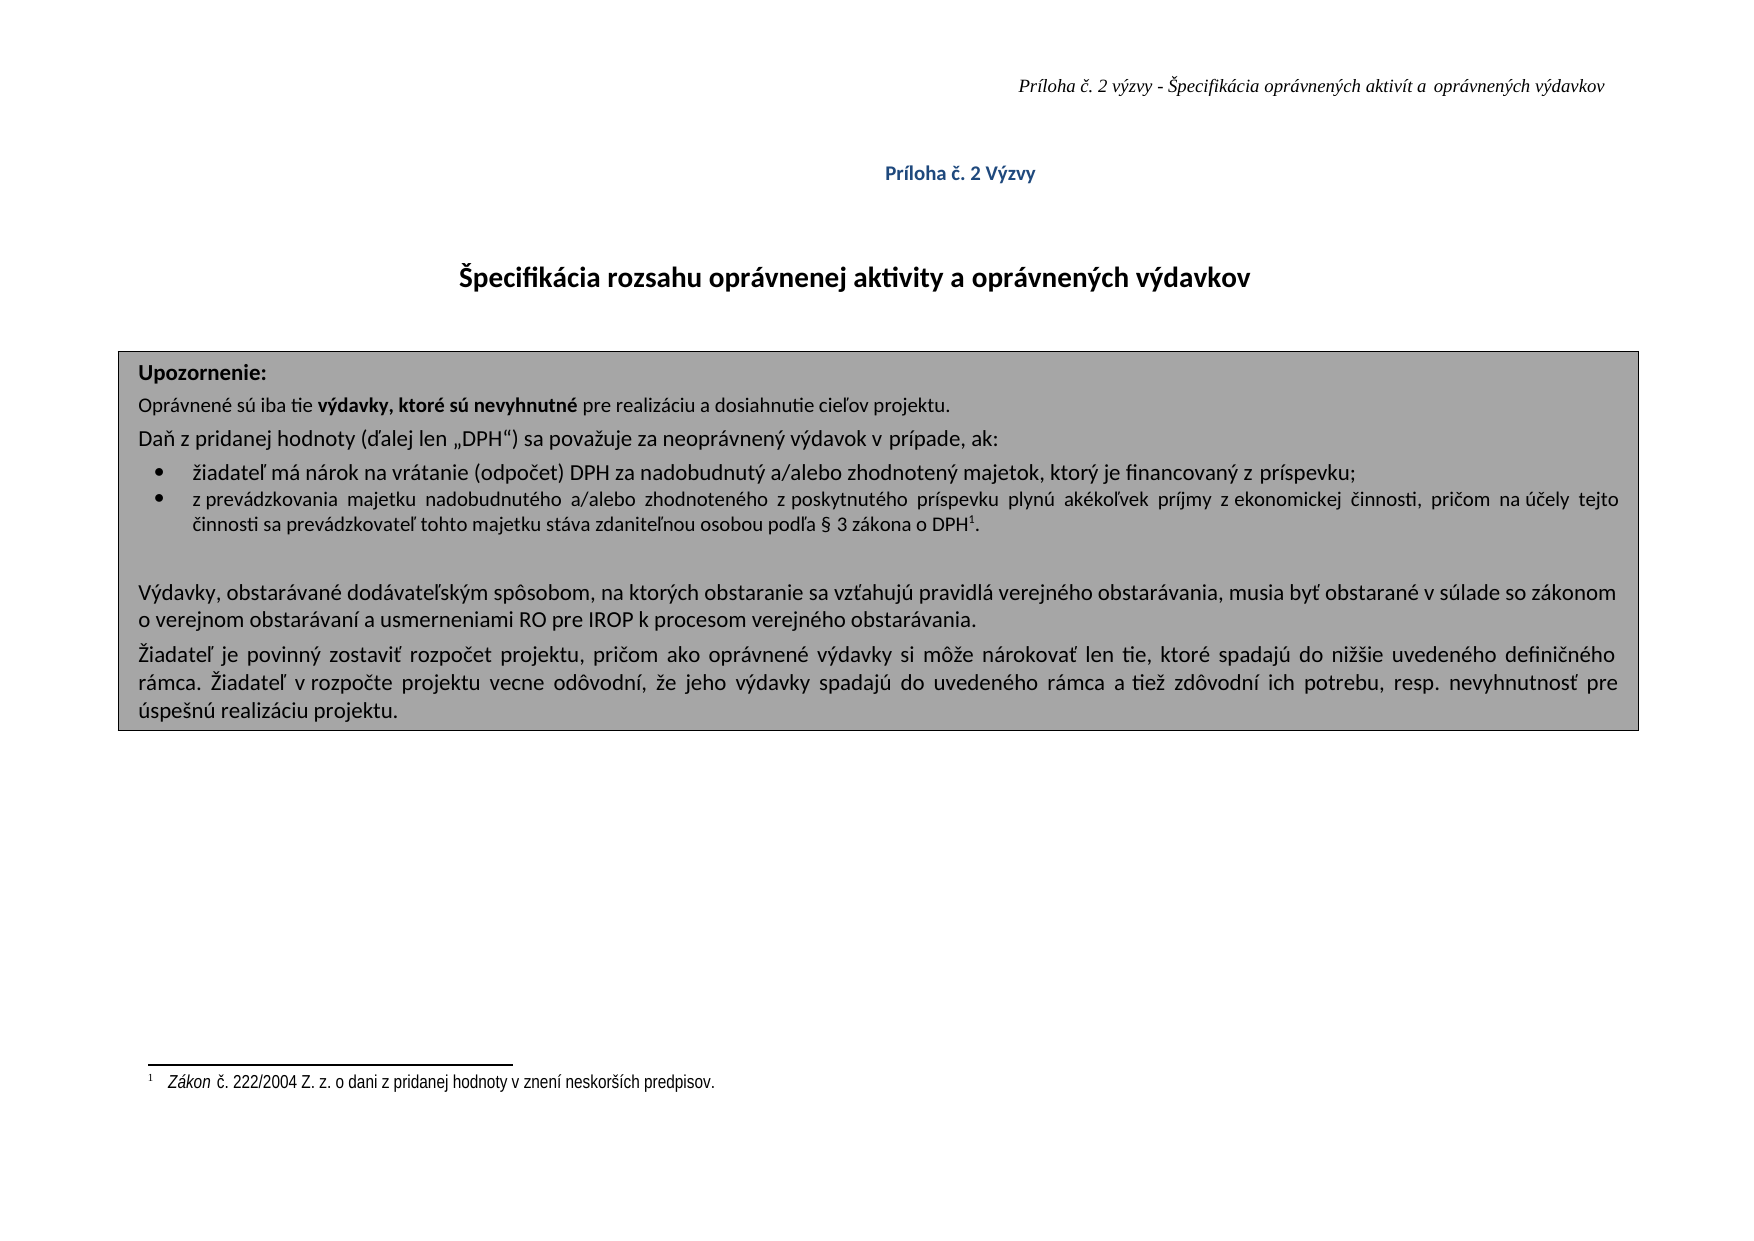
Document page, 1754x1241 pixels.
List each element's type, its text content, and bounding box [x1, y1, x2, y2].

table_header Upozornenie: Oprávnené sú iba tie výdavky, ktoré sú nevyhnutné pre realizáciu a dosiahnutie cieľov projektu. Daň z pridanej hodnoty (ďalej len „DPH“) sa považuje za neoprávnený výdavok v prípade, ak: žiadateľ má nárok na vrátanie (odpočet) DPH za nadobudnutý a/alebo zhodnotený majetok, ktorý je financovaný z príspevku; z prevádzkovania majetku nadobudnutého a/alebo zhodnoteného z poskytnutého príspevku plynú akékoľvek príjmy z ekonomickej činnosti, pričom na účely tejto činnosti sa prevádzkovateľ tohto majetku stáva zdaniteľnou osobou podľa § 3 zákona o DPH. Výdavky, obstarávané dodávateľským spôsobom, na ktorých obstaranie sa vzťahujú pravidlá verejného obstarávania, musia byť obstarané v súlade so zákonom o verejnom obstarávaní a usmerneniami RO pre IROP k procesom verejného obstarávania. Žiadateľ je povinný zostaviť rozpočet projektu, pričom ako oprávnené výdavky si môže nárokovať len tie, ktoré spadajú do nižšie uvedeného definičného rámca. Žiadateľ v rozpočte projektu vecne odôvodní, že jeho výdavky spadajú do uvedeného rámca a tiež zdôvodní ich potrebu, resp. nevyhnutnosť pre úspešnú realizáciu projektu. [119, 352, 1638, 730]
text Špecifikácia rozsahu oprávnenej aktivity a oprávnených výdavkov [103, 259, 1606, 295]
text Príloha č. 2 Výzvy [885, 160, 1606, 186]
